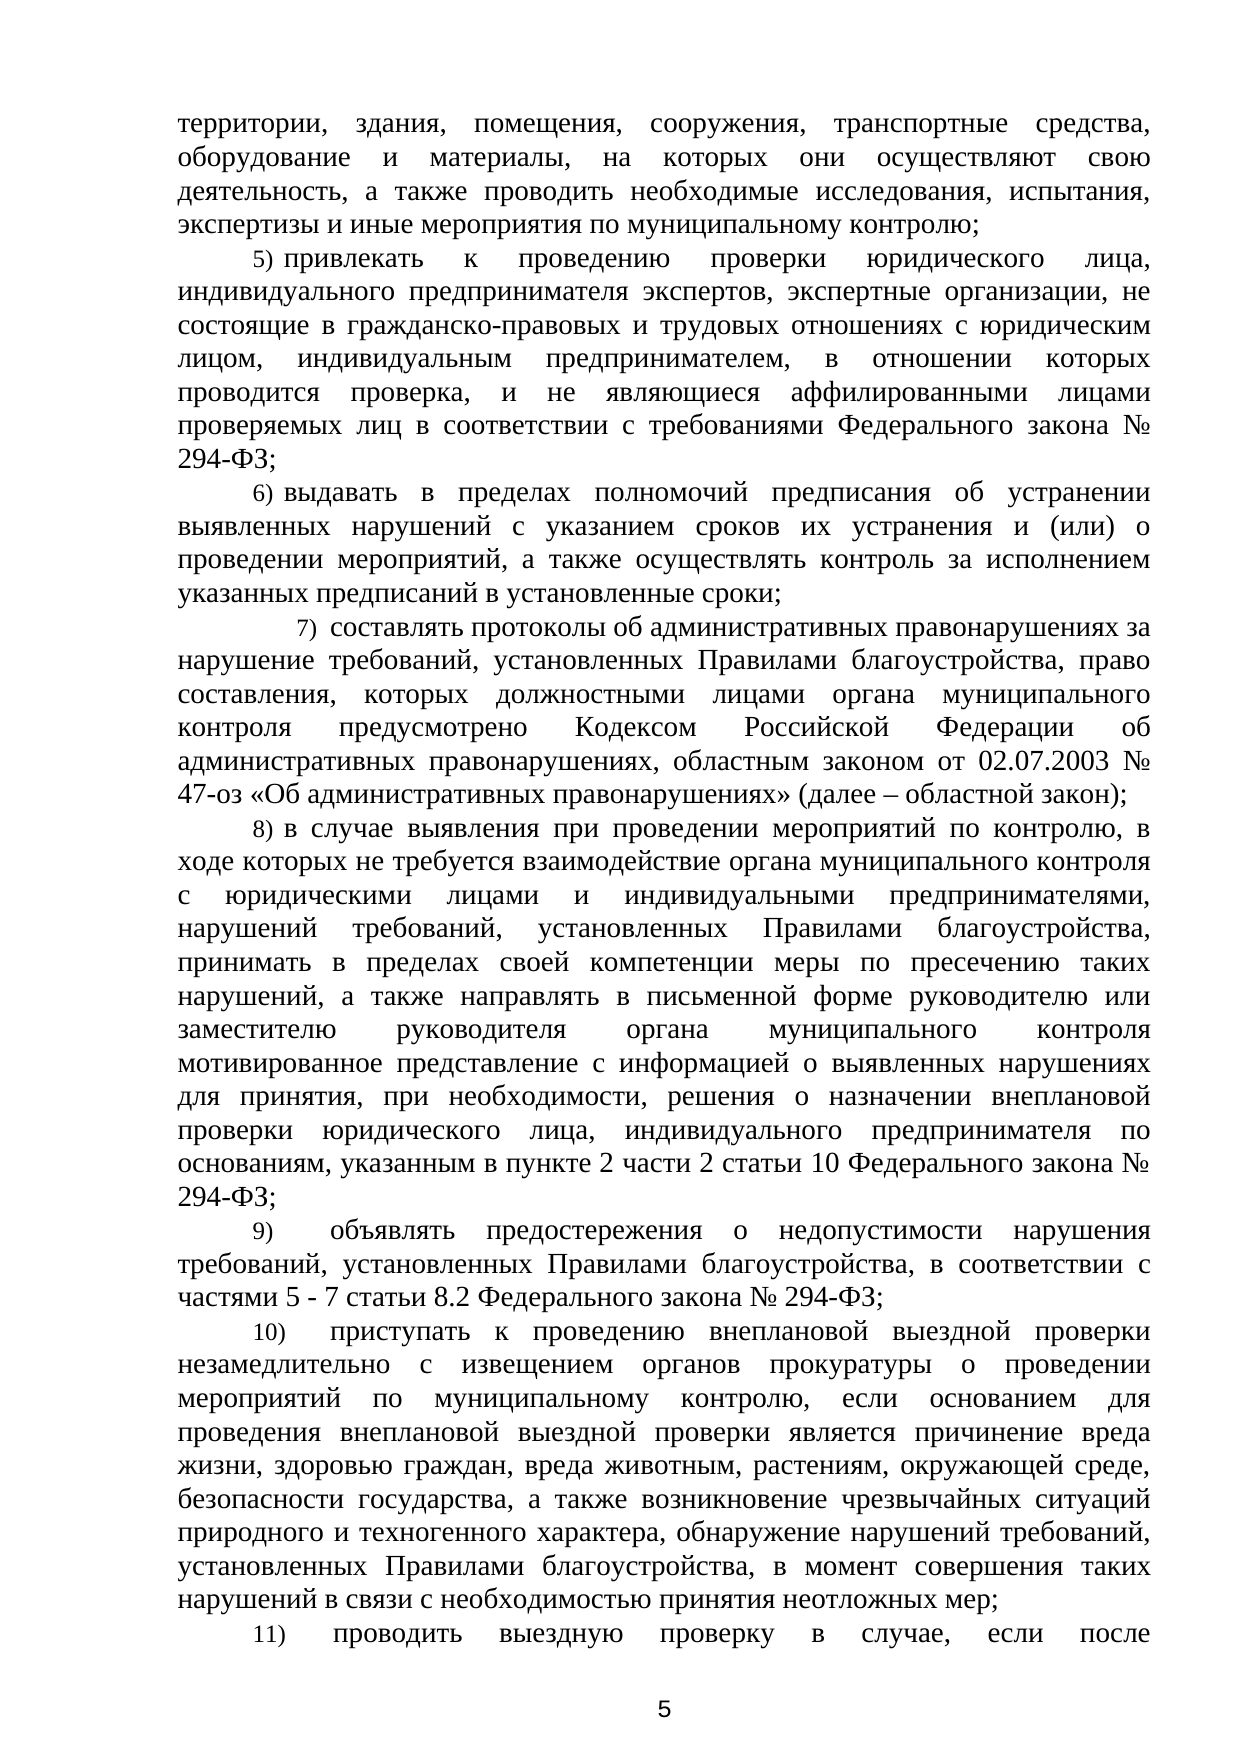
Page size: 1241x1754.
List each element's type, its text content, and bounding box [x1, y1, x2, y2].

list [177, 1615, 1151, 1648]
list приступать к проведению внеплановой выездной проверки незамедлительно с извещением органов прокуратуры о проведении мероприятий по муниципальному контролю, если основанием для проведения внеплановой выездной проверки является причинение вреда жизни, здоровью граждан, вреда животным, растениям, окружающей среде, безопасности государства, а также возникновение чрезвычайных ситуаций природного и техногенного характера, обнаружение нарушений требований, установленных Правилами благоустройства, в момент совершения таких нарушений в связи с необходимостью принятия неотложных мер; [177, 1313, 1151, 1615]
list выдавать в пределах полномочий предписания об устранении выявленных нарушений с указанием сроков их устранения и (или) о проведении мероприятий, а также осуществлять контроль за исполнением указанных предписаний в установленные сроки; [177, 474, 1151, 609]
list объявлять предостережения о недопустимости нарушения требований, установленных Правилами благоустройства, в соответствии с частями 5 - 7 статьи 8.2 Федерального закона № 294-ФЗ; [177, 1212, 1151, 1313]
list привлекать к проведению проверки юридического лица, индивидуального предпринимателя экспертов, экспертные организации, не состоящие в гражданско-правовых и трудовых отношениях с юридическим лицом, индивидуальным предпринимателем, в отношении которых проводится проверка, и не являющиеся аффилированными лицами проверяемых лиц в соответствии с требованиями Федерального закона № 294-ФЗ; [177, 240, 1151, 474]
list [177, 106, 1151, 240]
list в случае выявления при проведении мероприятий по контролю, в ходе которых не требуется взаимодействие органа муниципального контроля с юридическими лицами и индивидуальными предпринимателями, нарушений требований, установленных Правилами благоустройства, принимать в пределах своей компетенции меры по пресечению таких нарушений, а также направлять в письменной форме руководителю или заместителю руководителя органа муниципального контроля мотивированное представление с информацией о выявленных нарушениях для принятия, при необходимости, решения о назначении внеплановой проверки юридического лица, индивидуального предпринимателя по основаниям, указанным в пункте 2 части 2 статьи 10 Федерального закона № 294-ФЗ; [177, 810, 1151, 1212]
list составлять протоколы об административных правонарушениях за нарушение требований, установленных Правилами благоустройства, право составления, которых должностными лицами органа муниципального контроля предусмотрено Кодексом Российской Федерации об административных правонарушениях, областным законом от 02.07.2003 № 47-оз «Об административных правонарушениях» (далее – областной закон); [177, 609, 1151, 810]
